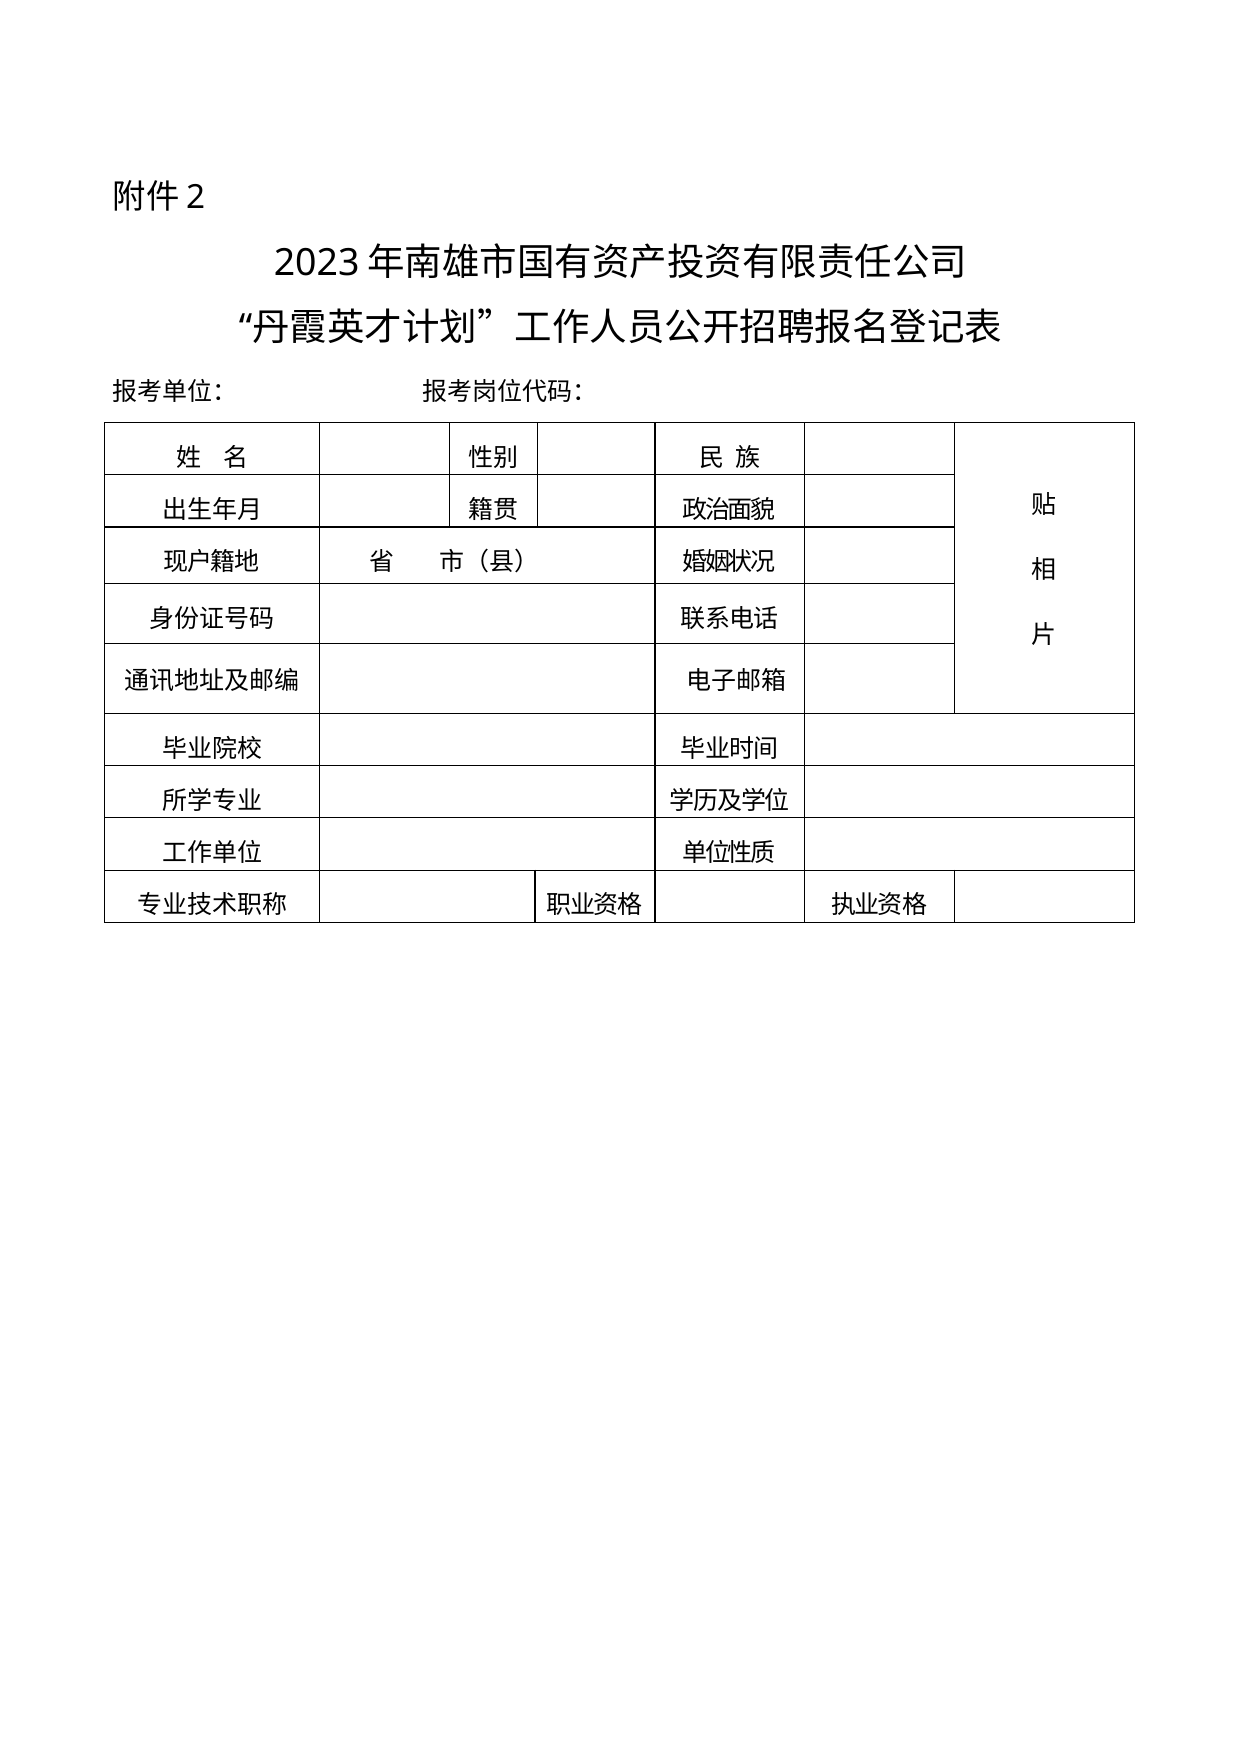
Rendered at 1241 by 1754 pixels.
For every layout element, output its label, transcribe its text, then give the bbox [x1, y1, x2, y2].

table_cell 工作单位 [105, 818, 319, 869]
table_header [805, 423, 954, 474]
table_header 性别 [450, 423, 537, 474]
table_cell [805, 475, 954, 526]
table_cell 单位性质 [656, 818, 804, 869]
table_cell [805, 766, 1134, 817]
table_cell [320, 584, 654, 643]
table_header 贴 相 片 [955, 423, 1134, 713]
text “丹霞英才计划”工作人员公开招聘报名登记表 [112, 292, 1128, 357]
table_cell [320, 475, 449, 526]
table_cell 学历及学位 [656, 766, 804, 817]
table_cell 执业资格 [805, 871, 954, 922]
table_cell [955, 871, 1134, 922]
table_header 姓 名 [105, 423, 319, 474]
table_cell [656, 871, 804, 922]
table_cell 政治面貌 [656, 475, 804, 526]
table_cell [538, 475, 654, 526]
table_cell 身份证号码 [105, 584, 319, 643]
table_cell 所学专业 [105, 766, 319, 817]
table_cell 职业资格 [536, 871, 654, 922]
table_cell 毕业时间 [656, 714, 804, 765]
text 报考单位： 报考岗位代码： [112, 357, 1128, 422]
text 附件2 [112, 162, 1128, 227]
table_cell [805, 528, 954, 583]
table_cell [805, 818, 1134, 869]
table_cell [320, 766, 654, 817]
table_header [538, 423, 654, 474]
table_cell 籍贯 [450, 475, 537, 526]
table_cell [320, 714, 654, 765]
table_cell [805, 584, 954, 643]
table_cell 专业技术职称 [105, 871, 319, 922]
text 2023年南雄市国有资产投资有限责任公司 [112, 227, 1128, 292]
table_cell 婚姻状况 [656, 528, 804, 583]
table_cell 毕业院校 [105, 714, 319, 765]
table_cell 出生年月 [105, 475, 319, 526]
table_cell [320, 871, 534, 922]
table_cell [805, 714, 1134, 765]
table_header 民 族 [656, 423, 804, 474]
table_cell 通讯地址及邮编 [105, 644, 319, 713]
table_cell 现户籍地 [105, 528, 319, 583]
table_cell [320, 818, 654, 869]
table_cell 电子邮箱 [656, 644, 804, 713]
table_cell [805, 644, 954, 713]
table_cell 联系电话 [656, 584, 804, 643]
table_cell [320, 644, 654, 713]
table_cell 省 市（县） [320, 528, 654, 583]
table_header [320, 423, 449, 474]
